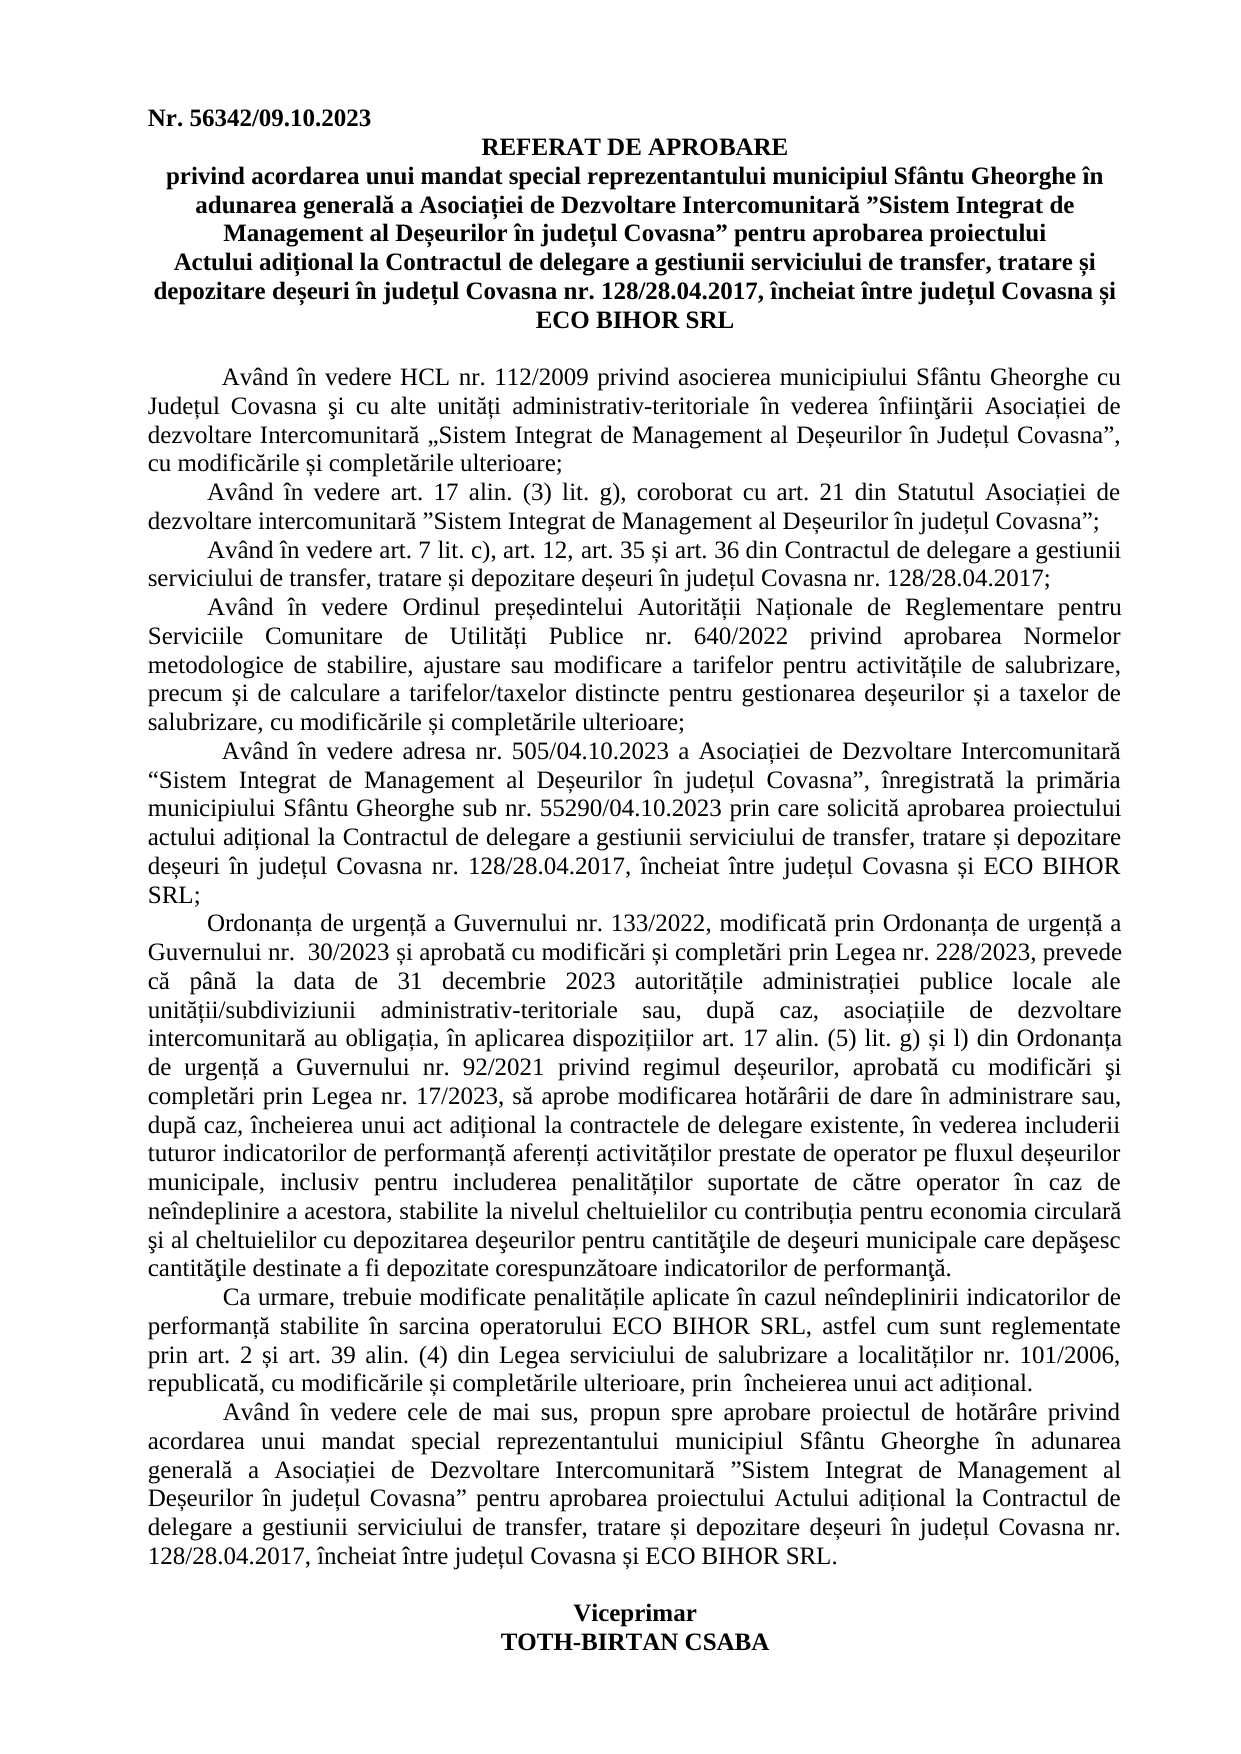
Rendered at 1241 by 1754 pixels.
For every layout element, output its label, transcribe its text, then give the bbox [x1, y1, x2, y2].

text Ca urmare, trebuie modificate penalitățile aplicate în cazul neîndeplinirii indicatorilor de performanță stabilite în sarcina operatorului ECO BIHOR SRL, astfel cum sunt reglementate prin art. 2 și art. 39 alin. (4) din Legea serviciului de salubrizare a localităților nr. 101/2006, republicată, cu modificările și completările ulterioare, prin încheierea unui act adițional. [148, 1282, 1122, 1397]
text Având în vedere Ordinul președintelui Autorității Naționale de Reglementare pentru Serviciile Comunitare de Utilități Publice nr. 640/2022 privind aprobarea Normelor metodologice de stabilire, ajustare sau modificare a tarifelor pentru activitățile de salubrizare, precum și de calculare a tarifelor/taxelor distincte pentru gestionarea deșeurilor și a taxelor de salubrizare, cu modificările și completările ulterioare; [148, 592, 1122, 736]
text Viceprimar [148, 1598, 1122, 1627]
text privind acordarea unui mandat special reprezentantului municipiul Sfântu Gheorghe în adunarea generală a Asociației de Dezvoltare Intercomunitară ”Sistem Integrat de Management al Deșeurilor în județul Covasna” pentru aprobarea proiectului [148, 161, 1122, 247]
text REFERAT DE APROBARE [148, 132, 1122, 161]
text Având în vedere HCL nr. 112/2009 privind asocierea municipiului Sfântu Gheorghe cu Județul Covasna şi cu alte unități administrativ-teritoriale în vederea înfiinţării Asociației de dezvoltare Intercomunitară „Sistem Integrat de Management al Deșeurilor în Județul Covasna”, cu modificările și completările ulterioare; [148, 362, 1122, 477]
text Actului adițional la Contractul de delegare a gestiunii serviciului de transfer, tratare și depozitare deșeuri în județul Covasna nr. 128/28.04.2017, încheiat între județul Covasna și ECO BIHOR SRL [148, 247, 1122, 333]
text Având în vedere adresa nr. 505/04.10.2023 a Asociației de Dezvoltare Intercomunitară “Sistem Integrat de Management al Deșeurilor în județul Covasna”, înregistrată la primăria municipiului Sfântu Gheorghe sub nr. 55290/04.10.2023 prin care solicită aprobarea proiectului actului adițional la Contractul de delegare a gestiunii serviciului de transfer, tratare și depozitare deșeuri în județul Covasna nr. 128/28.04.2017, încheiat între județul Covasna și ECO BIHOR SRL; [148, 736, 1122, 908]
text Având în vedere art. 7 lit. c), art. 12, art. 35 și art. 36 din Contractul de delegare a gestiunii serviciului de transfer, tratare și depozitare deșeuri în județul Covasna nr. 128/28.04.2017; [148, 535, 1122, 592]
text Ordonanța de urgență a Guvernului nr. 133/2022, modificată prin Ordonanța de urgență a Guvernului nr. 30/2023 și aprobată cu modificări și completări prin Legea nr. 228/2023, prevede că până la data de 31 decembrie 2023 autoritățile administrației publice locale ale unității/subdiviziunii administrativ-teritoriale sau, după caz, asociațiile de dezvoltare intercomunitară au obligația, în aplicarea dispozițiilor art. 17 alin. (5) lit. g) și l) din Ordonanța de urgență a Guvernului nr. 92/2021 privind regimul deșeurilor, aprobată cu modificări şi completări prin Legea nr. 17/2023, să aprobe modificarea hotărârii de dare în administrare sau, după caz, încheierea unui act adițional la contractele de delegare existente, în vederea includerii tuturor indicatorilor de performanță aferenți activităților prestate de operator pe fluxul deșeurilor municipale, inclusiv pentru includerea penalităților suportate de către operator în caz de neîndeplinire a acestora, stabilite la nivelul cheltuielilor cu contribuția pentru economia circulară şi al cheltuielilor cu depozitarea deşeurilor pentru cantităţile de deşeuri municipale care depăşesc cantităţile destinate a fi depozitate corespunzătoare indicatorilor de performanţă. [148, 908, 1122, 1282]
text Având în vedere art. 17 alin. (3) lit. g), coroborat cu art. 21 din Statutul Asociației de dezvoltare intercomunitară ”Sistem Integrat de Management al Deșeurilor în județul Covasna”; [148, 477, 1122, 535]
text Având în vedere cele de mai sus, propun spre aprobare proiectul de hotărâre privind acordarea unui mandat special reprezentantului municipiul Sfântu Gheorghe în adunarea generală a Asociației de Dezvoltare Intercomunitară ”Sistem Integrat de Management al Deșeurilor în județul Covasna” pentru aprobarea proiectului Actului adițional la Contractul de delegare a gestiunii serviciului de transfer, tratare și depozitare deșeuri în județul Covasna nr. 128/28.04.2017, încheiat între județul Covasna și ECO BIHOR SRL. [148, 1397, 1122, 1570]
text Nr. 56342/09.10.2023 [148, 103, 1122, 132]
text TOTH-BIRTAN CSABA [148, 1627, 1122, 1656]
